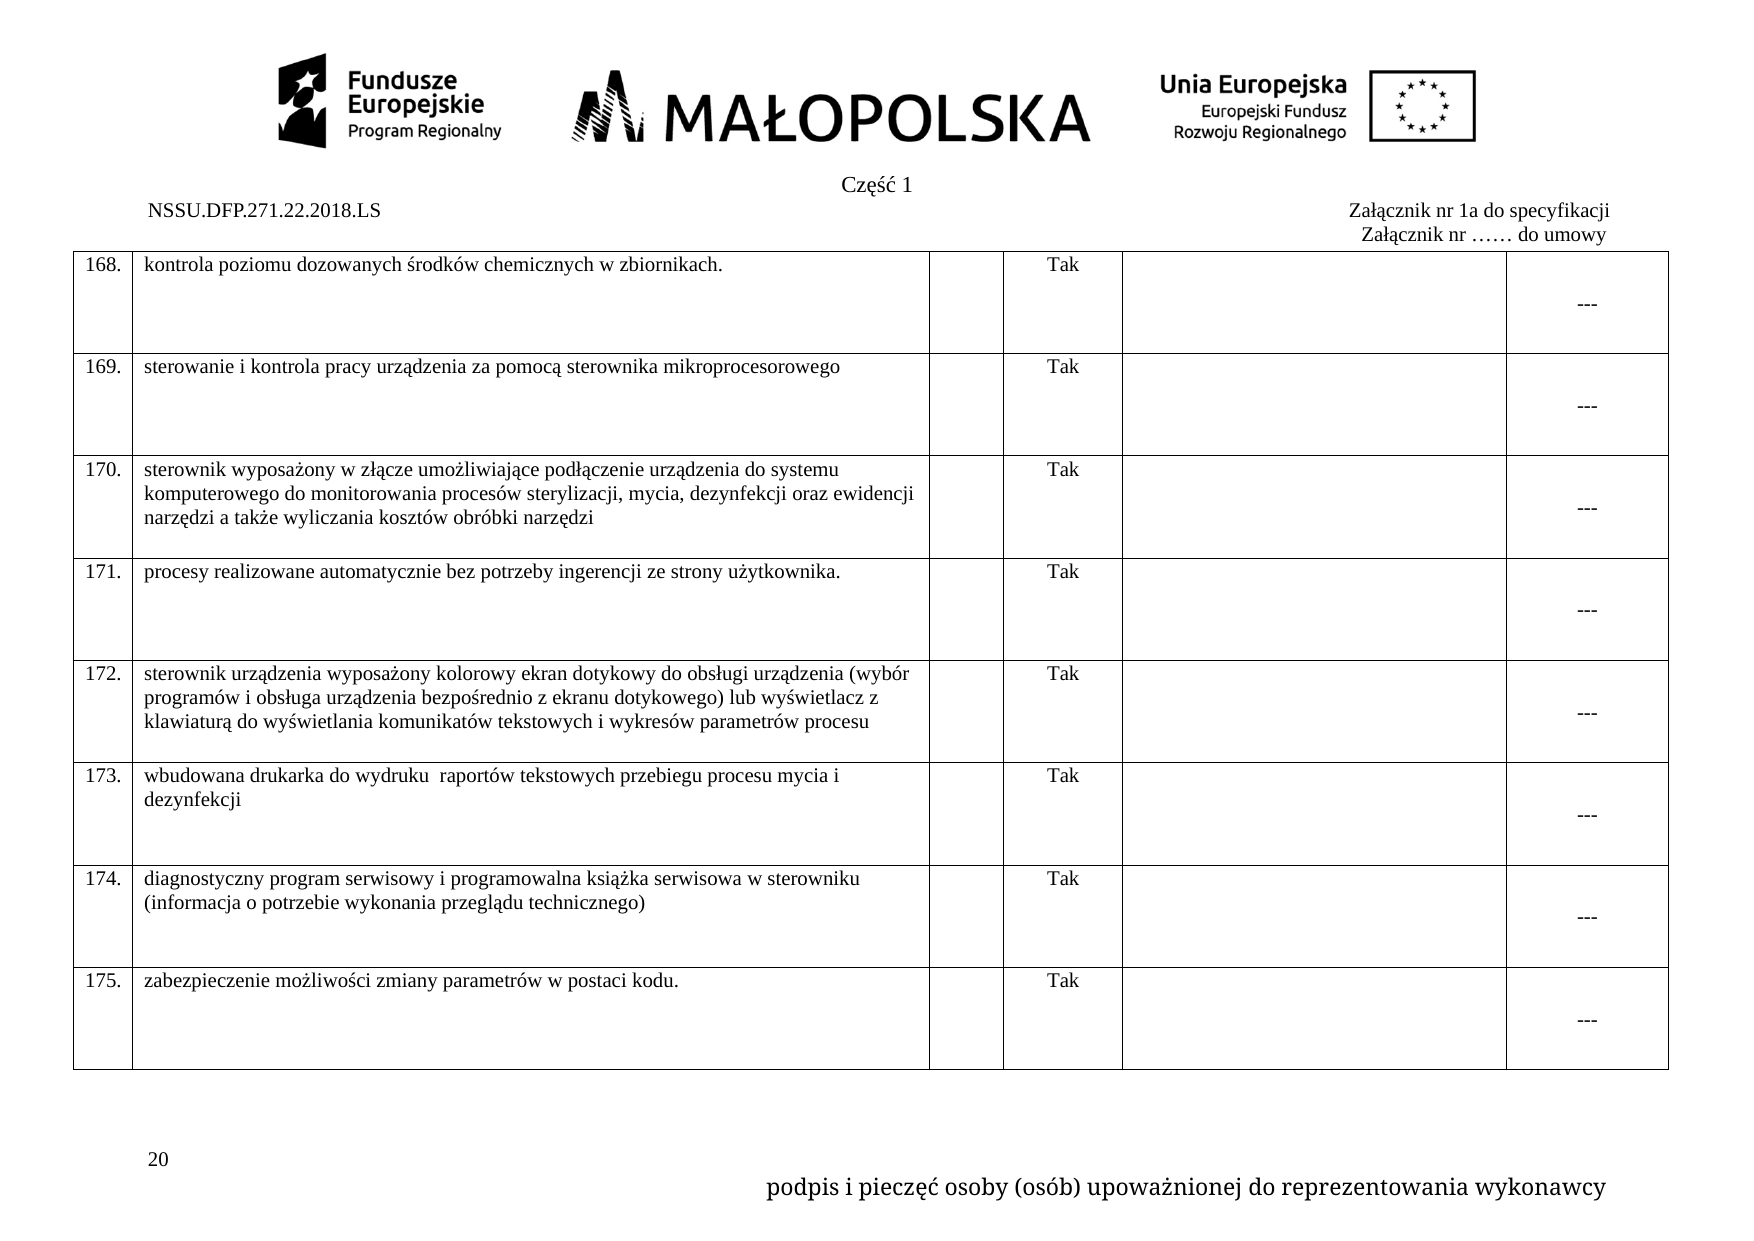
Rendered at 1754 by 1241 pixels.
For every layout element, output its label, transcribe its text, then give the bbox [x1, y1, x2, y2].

table_cell Tak [1004, 559, 1122, 660]
table_cell [1123, 354, 1506, 455]
table_cell [930, 866, 1003, 967]
table_cell procesy realizowane automatycznie bez potrzeby ingerencji ze strony użytkownika. [133, 559, 929, 660]
table_cell [930, 661, 1003, 762]
table_cell Tak [1004, 354, 1122, 455]
table_cell [74, 252, 132, 353]
table_cell kontrola poziomu dozowanych środków chemicznych w zbiornikach. [133, 252, 929, 353]
table_cell [74, 456, 132, 558]
table_cell [930, 968, 1003, 1069]
table_cell [930, 354, 1003, 455]
table_cell --- [1507, 559, 1668, 660]
table_cell sterowanie i kontrola pracy urządzenia za pomocą sterownika mikroprocesorowego [133, 354, 929, 455]
table_cell --- [1507, 661, 1668, 762]
table_cell --- [1507, 763, 1668, 864]
table_cell [1123, 866, 1506, 967]
table_cell [930, 763, 1003, 864]
table_cell [1123, 661, 1506, 762]
table_cell diagnostyczny program serwisowy i programowalna książka serwisowa w sterowniku (informacja o potrzebie wykonania przeglądu technicznego) [133, 866, 929, 967]
table_cell [1123, 763, 1506, 864]
table_cell [74, 661, 132, 762]
table_cell [930, 559, 1003, 660]
table_cell sterownik urządzenia wyposażony kolorowy ekran dotykowy do obsługi urządzenia (wybór programów i obsługa urządzenia bezpośrednio z ekranu dotykowego) lub wyświetlacz z klawiaturą do wyświetlania komunikatów tekstowych i wykresów parametrów procesu [133, 661, 929, 762]
table_cell Tak [1004, 661, 1122, 762]
table_cell [74, 866, 132, 967]
table_cell --- [1507, 456, 1668, 558]
table_cell Tak [1004, 252, 1122, 353]
table_cell [74, 763, 132, 864]
table_cell [1123, 456, 1506, 558]
table_cell --- [1507, 866, 1668, 967]
table_cell [1123, 559, 1506, 660]
table_cell [74, 968, 132, 1069]
table_cell --- [1507, 968, 1668, 1069]
table_cell wbudowana drukarka do wydruku raportów tekstowych przebiegu procesu mycia i dezynfekcji [133, 763, 929, 864]
table_cell [930, 456, 1003, 558]
table_cell [1123, 252, 1506, 353]
table_cell [74, 559, 132, 660]
table_cell [1123, 968, 1506, 1069]
picture [255, 29, 1499, 172]
table_cell Tak [1004, 968, 1122, 1069]
table_cell Tak [1004, 866, 1122, 967]
table_cell [74, 354, 132, 455]
table_cell zabezpieczenie możliwości zmiany parametrów w postaci kodu. [133, 968, 929, 1069]
table_cell Tak [1004, 763, 1122, 864]
table_cell [930, 252, 1003, 353]
table_cell --- [1507, 252, 1668, 353]
table_cell Tak [1004, 456, 1122, 558]
table_cell --- [1507, 354, 1668, 455]
table_cell sterownik wyposażony w złącze umożliwiające podłączenie urządzenia do systemu komputerowego do monitorowania procesów sterylizacji, mycia, dezynfekcji oraz ewidencji narzędzi a także wyliczania kosztów obróbki narzędzi [133, 456, 929, 558]
